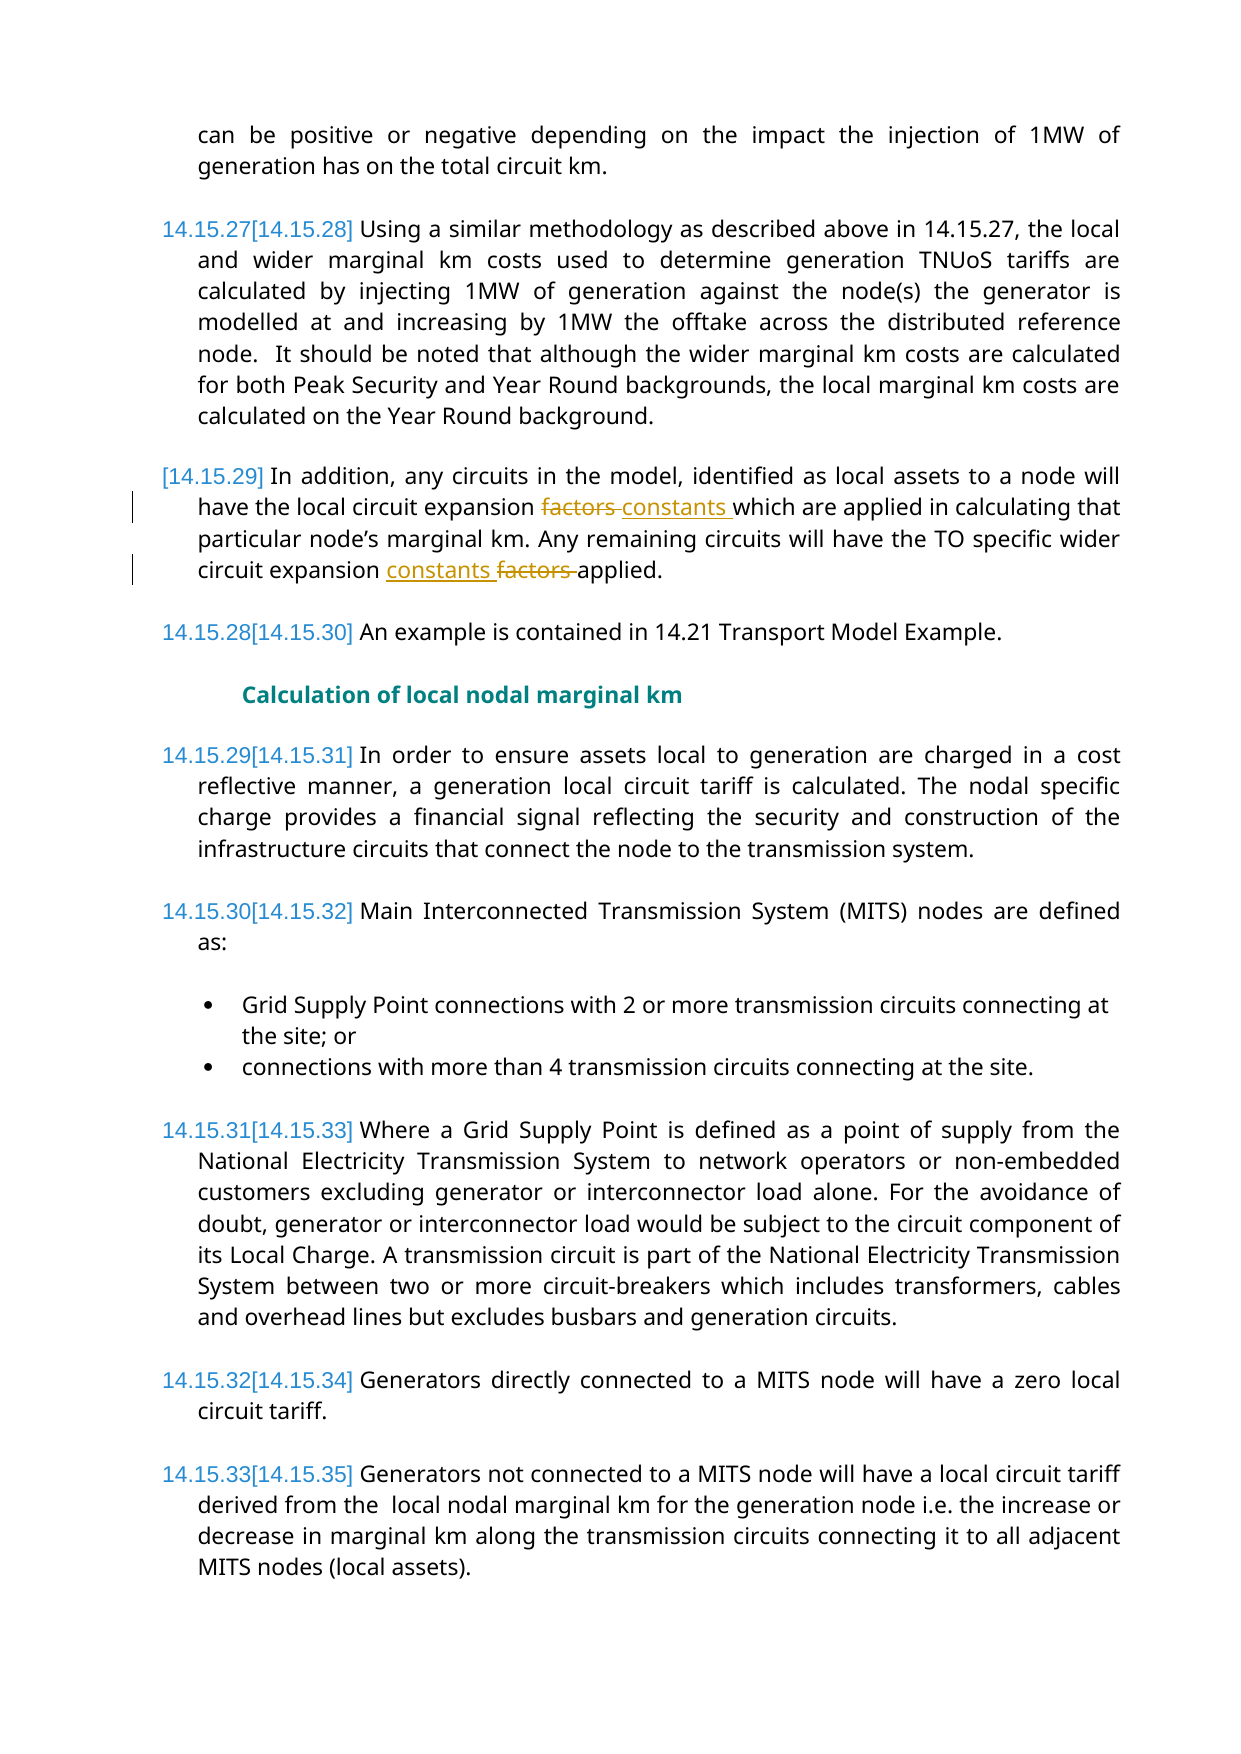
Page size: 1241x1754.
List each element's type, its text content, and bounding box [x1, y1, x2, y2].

list In order to ensure assets local to generation are charged in a cost reflective manner, a generation local circuit tariff is calculated. The nodal specific charge provides a financial signal reflecting the security and construction of the infrastructure circuits that connect the node to the transmission system. [162, 739, 1121, 864]
list Where a Grid Supply Point is defined as a point of supply from the National Electricity Transmission System to network operators or non-embedded customers excluding generator or interconnector load alone. For the avoidance of doubt, generator or interconnector load would be subject to the circuit component of its Local Charge. A transmission circuit is part of the National Electricity Transmission System between two or more circuit-breakers which includes transformers, cables and overhead lines but excludes busbars and generation circuits. [162, 1114, 1121, 1332]
list Generators directly connected to a MITS node will have a zero local circuit tariff. [162, 1364, 1121, 1426]
list connections with more than 4 transmission circuits connecting at the site. [204, 1051, 1121, 1082]
list Grid Supply Point connections with 2 or more transmission circuits connecting at the site; or [204, 989, 1121, 1051]
list An example is contained in 14.21 Transport Model Example. [162, 616, 1121, 647]
list Generators not connected to a MITS node will have a local circuit tariff derived from the local nodal marginal km for the generation node i.e. the increase or decrease in marginal km along the transmission circuits connecting it to all adjacent MITS nodes (local assets). [162, 1457, 1121, 1582]
list Main Interconnected Transmission System (MITS) nodes are defined as: [162, 895, 1121, 957]
list Using a similar methodology as described above in 14.15.27, the local and wider marginal km costs used to determine generation TNUoS tariffs are calculated by injecting 1MW of generation against the node(s) the generator is modelled at and increasing by 1MW the offtake across the distributed reference node. It should be noted that although the wider marginal km costs are calculated for both Peak Security and Year Round backgrounds, the local marginal km costs are calculated on the Year Round background. [162, 212, 1121, 431]
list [162, 119, 1121, 181]
list In addition, any circuits in the model, identified as local assets to a node will have the local circuit expansion which are applied in calculating that particular node’s marginal km. Any remaining circuits will have the TO specific wider circuit expansion applied. [162, 460, 1121, 585]
subtitle Calculation of local nodal marginal km [242, 679, 1121, 710]
